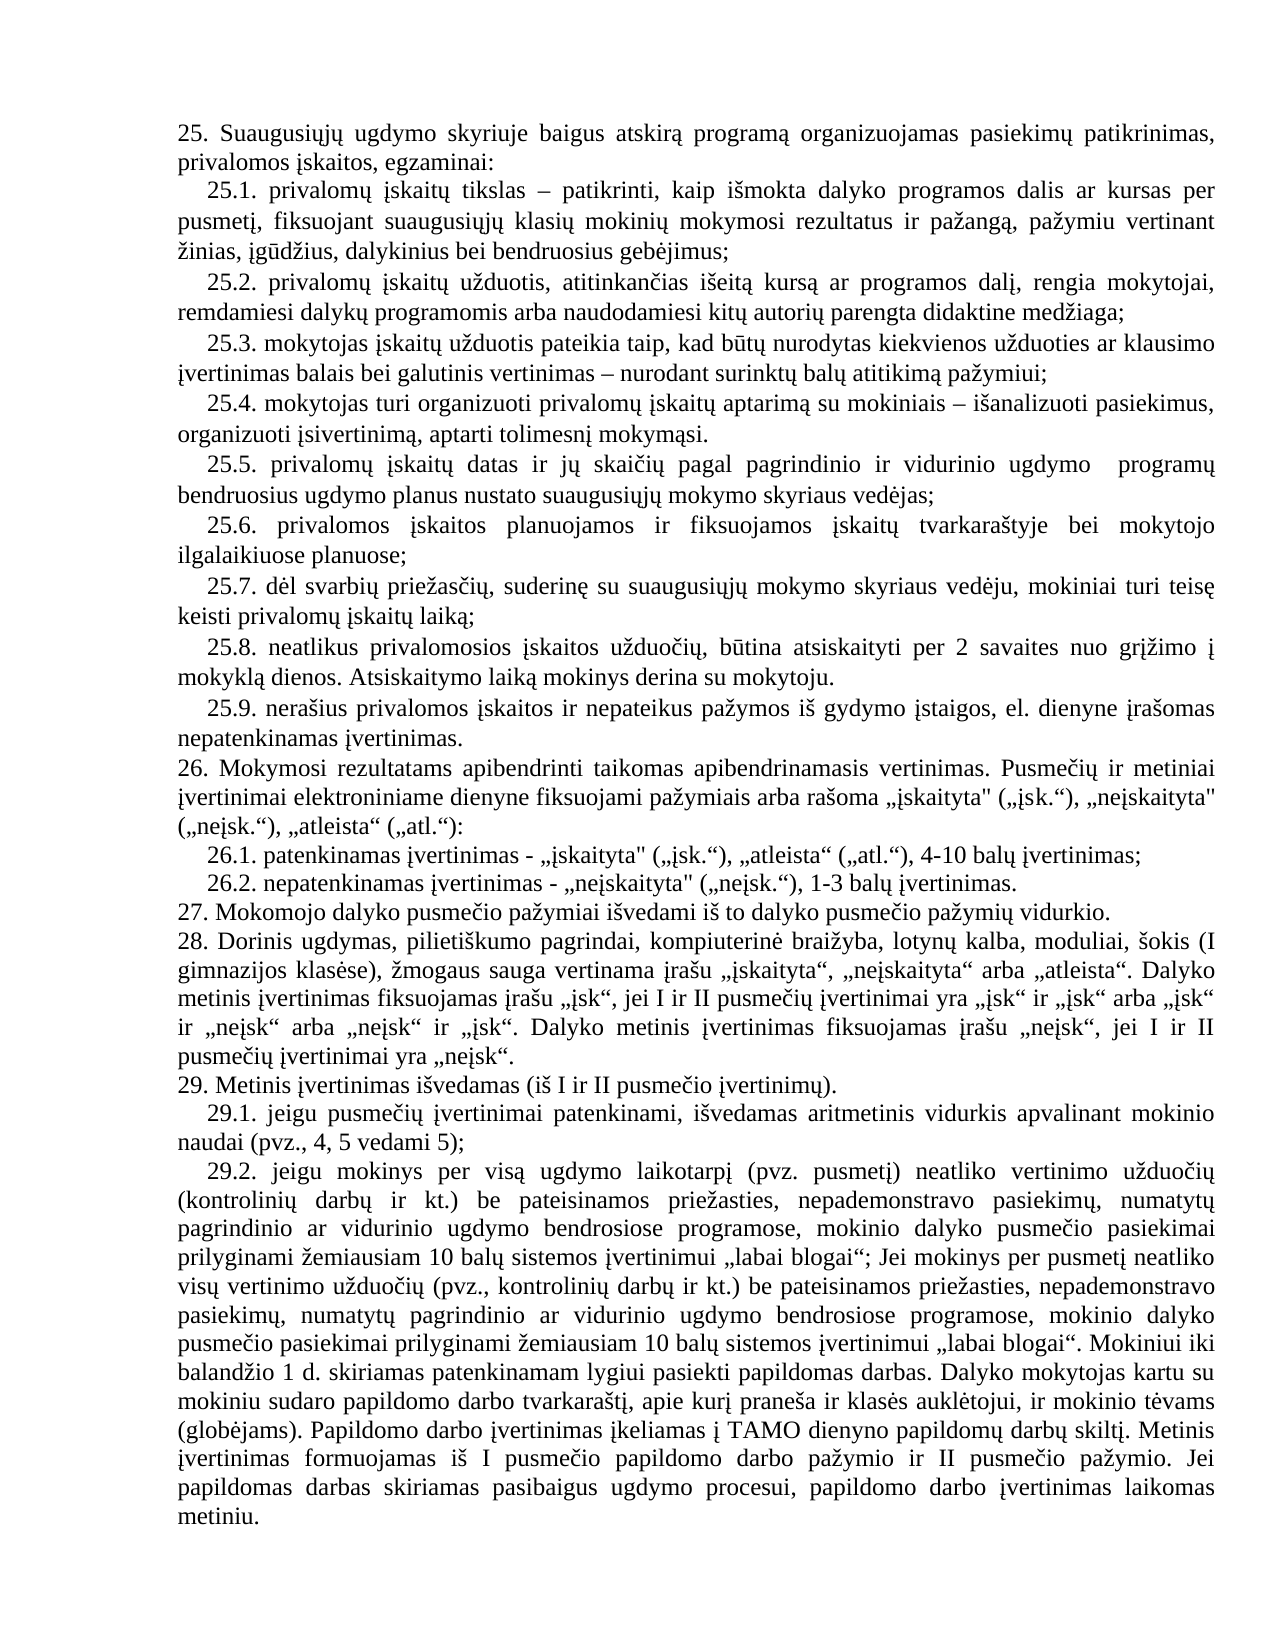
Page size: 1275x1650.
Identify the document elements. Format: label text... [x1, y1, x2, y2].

text 25.9. nerašius privalomos įskaitos ir nepateikus pažymos iš gydymo įstaigos, el. dienyne įrašomas nepatenkinamas įvertinimas. [177, 693, 1216, 752]
text 25.2. privalomų įskaitų užduotis, atitinkančias išeitą kursą ar programos dalį, rengia mokytojai, remdamiesi dalykų programomis arba naudodamiesi kitų autorių parengta didaktine medžiaga; [177, 267, 1216, 326]
text 25.4. mokytojas turi organizuoti privalomų įskaitų aptarimą su mokiniais – išanalizuoti pasiekimus, organizuoti įsivertinimą, aptarti tolimesnį mokymąsi. [177, 388, 1216, 448]
list 29. Metinis įvertinimas išvedamas (iš I ir II pusmečio įvertinimų). [177, 1070, 1216, 1098]
text 27. Mokomojo dalyko pusmečio pažymiai išvedami iš to dalyko pusmečio pažymių vidurkio. [177, 897, 1216, 926]
text 29.1. jeigu pusmečių įvertinimai patenkinami, išvedamas aritmetinis vidurkis apvalinant mokinio naudai (pvz., 4, 5 vedami 5); [177, 1098, 1216, 1156]
text 25.8. neatlikus privalomosios įskaitos užduočių, būtina atsiskaityti per 2 savaites nuo grįžimo į mokyklą dienos. Atsiskaitymo laiką mokinys derina su mokytoju. [177, 632, 1216, 691]
text 25.1. privalomų įskaitų tikslas – patikrinti, kaip išmokta dalyko programos dalis ar kursas per pusmetį, fiksuojant suaugusiųjų klasių mokinių mokymosi rezultatus ir pažangą, pažymiu vertinant žinias, įgūdžius, dalykinius bei bendruosius gebėjimus; [177, 176, 1216, 265]
text 25.7. dėl svarbių priežasčių, suderinę su suaugusiųjų mokymo skyriaus vedėju, mokiniai turi teisę keisti privalomų įskaitų laiką; [177, 571, 1216, 630]
text 25.3. mokytojas įskaitų užduotis pateikia taip, kad būtų nurodytas kiekvienos užduoties ar klausimo įvertinimas balais bei galutinis vertinimas – nurodant surinktų balų atitikimą pažymiui; [177, 328, 1216, 387]
text 28. Dorinis ugdymas, pilietiškumo pagrindai, kompiuterinė braižyba, lotynų kalba, moduliai, šokis (I gimnazijos klasėse), žmogaus sauga vertinama įrašu „įskaityta“, „neįskaityta“ arba „atleista“. Dalyko metinis įvertinimas fiksuojamas įrašu „įsk“, jei I ir II pusmečių įvertinimai yra „įsk“ ir „įsk“ arba „įsk“ ir „neįsk“ arba „neįsk“ ir „įsk“. Dalyko metinis įvertinimas fiksuojamas įrašu „neįsk“, jei I ir II pusmečių įvertinimai yra „neįsk“. [177, 926, 1216, 1070]
text 25.6. privalomos įskaitos planuojamos ir fiksuojamos įskaitų tvarkaraštyje bei mokytojo ilgalaikiuose planuose; [177, 510, 1216, 569]
text 26.2. nepatenkinamas įvertinimas - „neįskaityta" („neįsk.“), 1-3 balų įvertinimas. [177, 868, 1216, 897]
text 29.2. jeigu mokinys per visą ugdymo laikotarpį (pvz. pusmetį) neatliko vertinimo užduočių (kontrolinių darbų ir kt.) be pateisinamos priežasties, nepademonstravo pasiekimų, numatytų pagrindinio ar vidurinio ugdymo bendrosiose programose, mokinio dalyko pusmečio pasiekimai prilyginami žemiausiam 10 balų sistemos įvertinimui „labai blogai“; Jei mokinys per pusmetį neatliko visų vertinimo užduočių (pvz., kontrolinių darbų ir kt.) be pateisinamos priežasties, nepademonstravo pasiekimų, numatytų pagrindinio ar vidurinio ugdymo bendrosiose programose, mokinio dalyko pusmečio pasiekimai prilyginami žemiausiam 10 balų sistemos įvertinimui „labai blogai“. Mokiniui iki balandžio 1 d. skiriamas patenkinamam lygiui pasiekti papildomas darbas. Dalyko mokytojas kartu su mokiniu sudaro papildomo darbo tvarkaraštį, apie kurį praneša ir klasės auklėtojui, ir mokinio tėvams (globėjams). Papildomo darbo įvertinimas įkeliamas į TAMO dienyno papildomų darbų skiltį. Metinis įvertinimas formuojamas iš I pusmečio papildomo darbo pažymio ir II pusmečio pažymio. Jei papildomas darbas skiriamas pasibaigus ugdymo procesui, papildomo darbo įvertinimas laikomas metiniu. [177, 1156, 1216, 1530]
list 26. Mokymosi rezultatams apibendrinti taikomas apibendrinamasis vertinimas. Pusmečių ir metiniai įvertinimai elektroniniame dienyne fiksuojami pažymiais arba rašoma „įskaityta" („įsk.“), „neįskaityta" („neįsk.“), „atleista“ („atl.“): [177, 753, 1216, 840]
text 25. Suaugusiųjų ugdymo skyriuje baigus atskirą programą organizuojamas pasiekimų patikrinimas, privalomos įskaitos, egzaminai: [177, 118, 1216, 176]
list 26.1. patenkinamas įvertinimas - „įskaityta" („įsk.“), „atleista“ („atl.“), 4-10 balų įvertinimas; [177, 840, 1216, 868]
text 25.5. privalomų įskaitų datas ir jų skaičių pagal pagrindinio ir vidurinio ugdymo programų bendruosius ugdymo planus nustato suaugusiųjų mokymo skyriaus vedėjas; [177, 449, 1216, 508]
